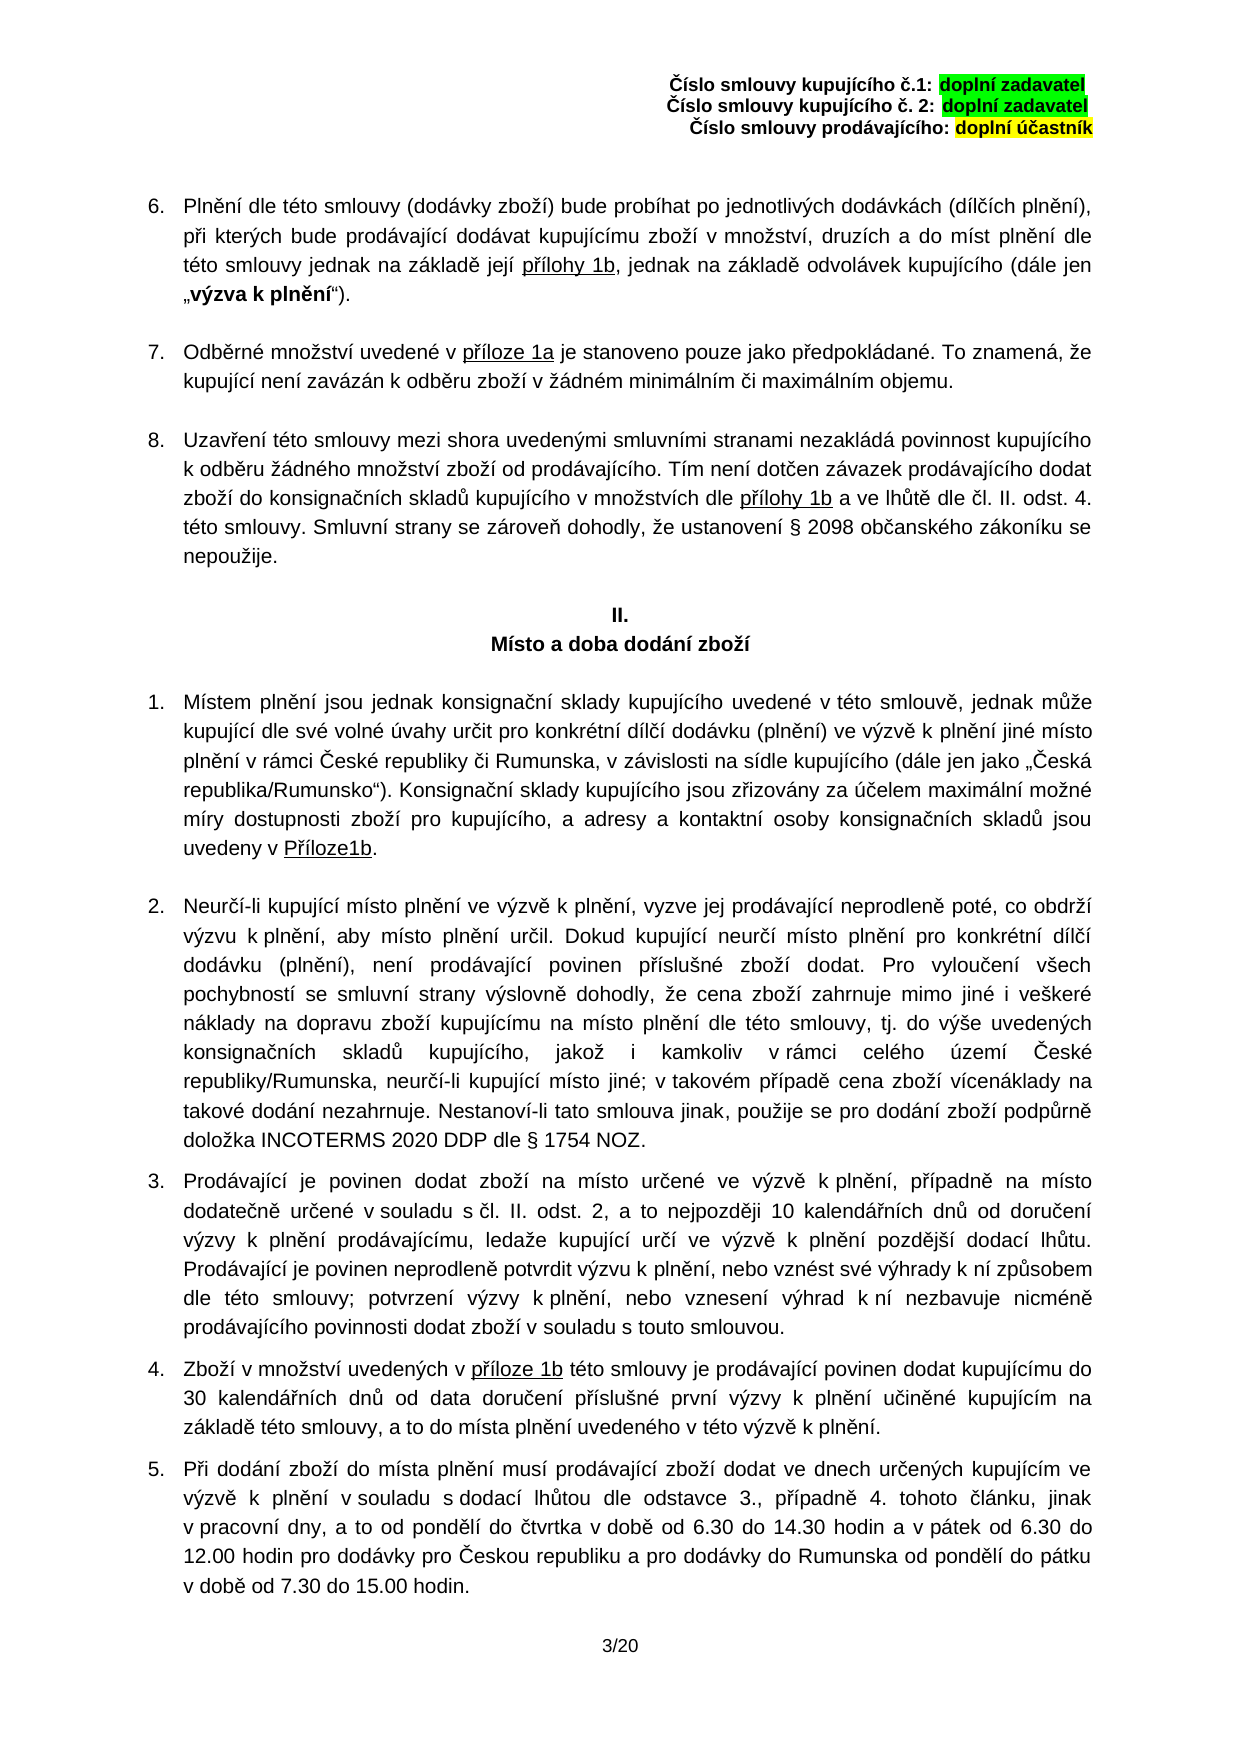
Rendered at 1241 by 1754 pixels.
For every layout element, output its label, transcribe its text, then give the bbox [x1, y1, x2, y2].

list Plnění dle této smlouvy (dodávky zboží) bude probíhat po jednotlivých dodávkách (dílčích plnění), při kterých bude prodávající dodávat kupujícímu zboží v množství, druzích a do míst plnění dle této smlouvy jednak na základě její přílohy 1b, jednak na základě odvolávek kupujícího (dále jen „výzva k plnění“). [148, 189, 1093, 306]
list Zboží v množství uvedených v příloze 1b této smlouvy je prodávající povinen dodat kupujícímu do 30 kalendářních dnů od data doručení příslušné první výzvy k plnění učiněné kupujícím na základě této smlouvy, a to do místa plnění uvedeného v této výzvě k plnění. [148, 1352, 1093, 1439]
list Prodávající je povinen dodat zboží na místo určené ve výzvě k plnění, případně na místo dodatečně určené v souladu s čl. II. odst. 2, a to nejpozději 10 kalendářních dnů od doručení výzvy k plnění prodávajícímu, ledaže kupující určí ve výzvě k plnění pozdější dodací lhůtu. Prodávající je povinen neprodleně potvrdit výzvu k plnění, nebo vznést své výhrady k ní způsobem dle této smlouvy; potvrzení výzvy k plnění, nebo vznesení výhrad k ní nezbavuje nicméně prodávajícího povinnosti dodat zboží v souladu s touto smlouvou. [148, 1164, 1093, 1339]
list Neurčí-li kupující místo plnění ve výzvě k plnění, vyzve jej prodávající neprodleně poté, co obdrží výzvu k plnění, aby místo plnění určil. Dokud kupující neurčí místo plnění pro konkrétní dílčí dodávku (plnění), není prodávající povinen příslušné zboží dodat. Pro vyloučení všech pochybností se smluvní strany výslovně dohodly, že cena zboží zahrnuje mimo jiné i veškeré náklady na dopravu zboží kupujícímu na místo plnění dle této smlouvy, tj. do výše uvedených konsignačních skladů kupujícího, jakož i kamkoliv v rámci celého území České republiky/Rumunska, neurčí-li kupující místo jiné; v takovém případě cena zboží vícenáklady na takové dodání nezahrnuje. Nestanoví-li tato smlouva jinak, použije se pro dodání zboží podpůrně doložka INCOTERMS 2020 DDP dle § 1754 NOZ. [148, 889, 1093, 1152]
list Místem plnění jsou jednak konsignační sklady kupujícího uvedené v této smlouvě, jednak může kupující dle své volné úvahy určit pro konkrétní dílčí dodávku (plnění) ve výzvě k plnění jiné místo plnění v rámci České republiky či Rumunska, v závislosti na sídle kupujícího (dále jen jako „Česká republika/Rumunsko“). Konsignační sklady kupujícího jsou zřizovány za účelem maximální možné míry dostupnosti zboží pro kupujícího, a adresy a kontaktní osoby konsignačních skladů jsou uvedeny v Příloze1b. [148, 685, 1093, 860]
list Odběrné množství uvedené v příloze 1a je stanoveno pouze jako předpokládané. To znamená, že kupující není zavázán k odběru zboží v žádném minimálním či maximálním objemu. [148, 335, 1093, 393]
text II. [148, 597, 1093, 627]
list Při dodání zboží do místa plnění musí prodávající zboží dodat ve dnech určených kupujícím ve výzvě k plnění v souladu s dodací lhůtou dle odstavce 3., případně 4. tohoto článku, jinak v pracovní dny, a to od pondělí do čtvrtka v době od 6.30 do 14.30 hodin a v pátek od 6.30 do 12.00 hodin pro dodávky pro Českou republiku a pro dodávky do Rumunska od pondělí do pátku v době od 7.30 do 15.00 hodin. [148, 1452, 1093, 1597]
list Uzavření této smlouvy mezi shora uvedenými smluvními stranami nezakládá povinnost kupujícího k odběru žádného množství zboží od prodávajícího. Tím není dotčen závazek prodávajícího dodat zboží do konsignačních skladů kupujícího v množstvích dle přílohy 1b a ve lhůtě dle čl. II. odst. 4. této smlouvy. Smluvní strany se zároveň dohodly, že ustanovení § 2098 občanského zákoníku se nepoužije. [148, 422, 1093, 568]
text Místo a doba dodání zboží [148, 627, 1093, 656]
